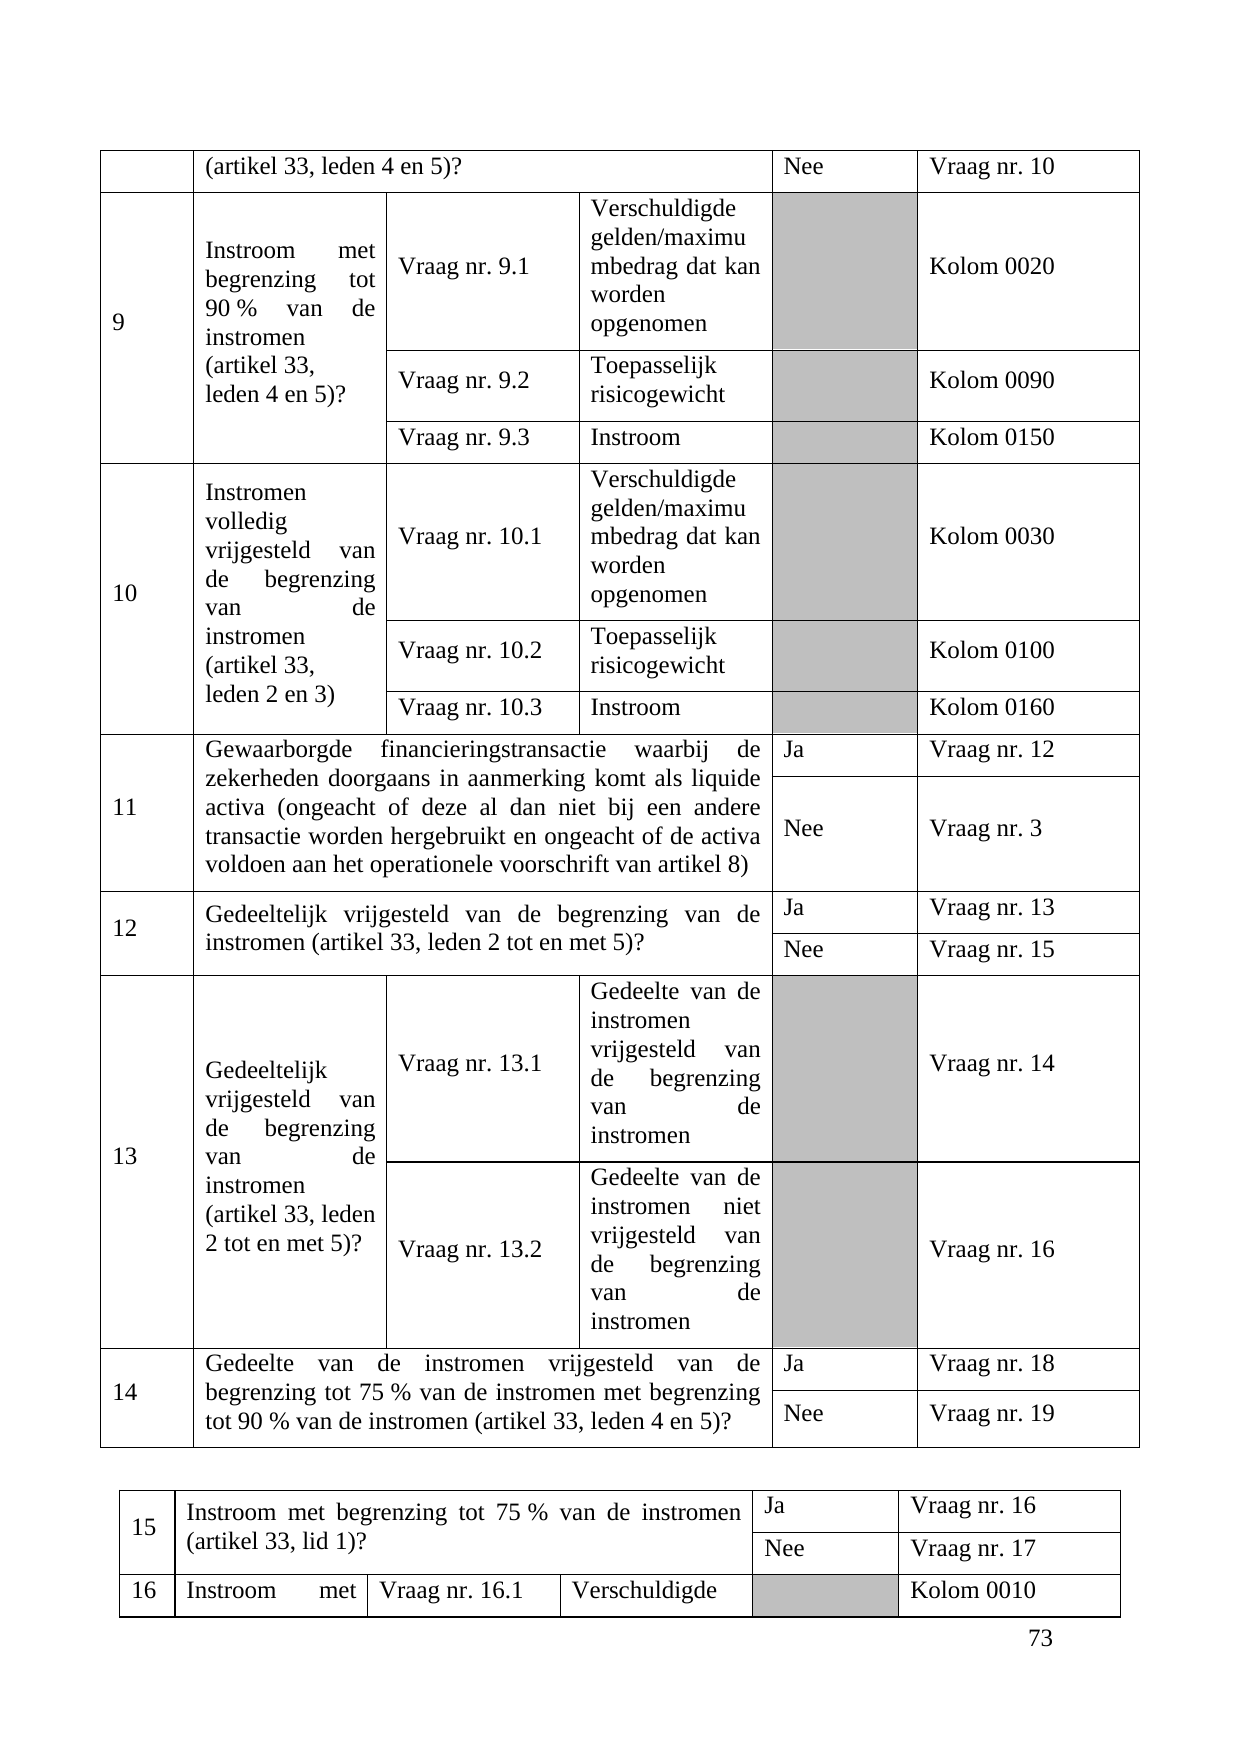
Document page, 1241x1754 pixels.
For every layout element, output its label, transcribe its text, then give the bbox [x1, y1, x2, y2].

table_cell Nee [773, 1391, 917, 1447]
table_cell Vraag nr. 3 [918, 777, 1139, 891]
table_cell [561, 1575, 752, 1616]
table_cell Kolom 0030 [918, 464, 1139, 620]
table_cell 12 [101, 892, 193, 975]
table_cell Instromen volledig vrijgesteld van de begrenzing van de instromen (artikel 33, leden 2 en 3) [194, 464, 386, 733]
table_cell Ja [773, 735, 917, 776]
table_cell Vraag nr. 15 [918, 934, 1139, 975]
table_cell Nee [773, 777, 917, 891]
table_cell Vraag nr. 9.1 [387, 193, 579, 349]
table_cell Vraag nr. 9.3 [387, 422, 579, 463]
table_cell Kolom 0160 [918, 692, 1139, 733]
table_header Ja [753, 1491, 898, 1532]
table_cell Vraag nr. 12 [918, 735, 1139, 776]
table_cell Kolom 0150 [918, 422, 1139, 463]
table_cell Vraag nr. 9.2 [387, 351, 579, 421]
table_cell 9 [101, 193, 193, 463]
table_header Instroom met begrenzing tot 75 % van de instromen (artikel 33, lid 1)? [176, 1491, 752, 1574]
table_cell Vraag nr. 13 [918, 892, 1139, 933]
table_cell Instroom [580, 692, 772, 733]
table_cell Vraag nr. 18 [918, 1349, 1139, 1390]
table_cell Toepasselijk risicogewicht [580, 351, 772, 421]
table_cell Nee [753, 1533, 898, 1574]
table_cell Vraag nr. 19 [918, 1391, 1139, 1447]
table_cell Kolom 0010 [899, 1575, 1120, 1616]
table_cell [753, 1575, 898, 1616]
table_cell Ja [773, 1349, 917, 1390]
table_cell [773, 422, 917, 463]
table_cell Kolom 0100 [918, 621, 1139, 691]
table_cell Vraag nr. 14 [918, 976, 1139, 1161]
table_cell [773, 976, 917, 1161]
table_cell Vraag nr. 10 [918, 151, 1139, 192]
table_cell Verschuldigde gelden/maximumbedrag dat kan worden opgenomen [580, 464, 772, 620]
table_cell Vraag nr. 17 [899, 1533, 1120, 1574]
table_cell Vraag nr. 10.3 [387, 692, 579, 733]
table_cell [773, 621, 917, 691]
table_cell Vraag nr. 13.2 [387, 1163, 579, 1347]
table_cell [194, 151, 772, 192]
table_cell Gedeeltelijk vrijgesteld van de begrenzing van de instromen (artikel 33, leden 2 tot en met 5)? [194, 892, 772, 975]
table_cell 16 [120, 1575, 174, 1616]
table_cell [176, 1575, 367, 1616]
table_cell 11 [101, 735, 193, 891]
table_cell Instroom met begrenzing tot 90 % van de instromen (artikel 33, leden 4 en 5)? [194, 193, 386, 463]
table_cell 13 [101, 976, 193, 1347]
table_cell [773, 193, 917, 349]
table_cell Nee [773, 934, 917, 975]
table_cell [773, 1163, 917, 1347]
table_cell Ja [773, 892, 917, 933]
table_cell 14 [101, 1349, 193, 1447]
table_cell Vraag nr. 13.1 [387, 976, 579, 1161]
table_cell Vraag nr. 10.1 [387, 464, 579, 620]
table_cell Gewaarborgde financieringstransactie waarbij de zekerheden doorgaans in aanmerking komt als liquide activa (ongeacht of deze al dan niet bij een andere transactie worden hergebruikt en ongeacht of de activa voldoen aan het operationele voorschrift van artikel 8) [194, 735, 772, 891]
table_header Vraag nr. 16 [899, 1491, 1120, 1532]
table_cell Gedeeltelijk vrijgesteld van de begrenzing van de instromen (artikel 33, leden 2 tot en met 5)? [194, 976, 386, 1347]
table_cell Gedeelte van de instromen vrijgesteld van de begrenzing tot 75 % van de instromen met begrenzing tot 90 % van de instromen (artikel 33, leden 4 en 5)? [194, 1349, 772, 1447]
table_cell [773, 464, 917, 620]
table_cell Instroom [580, 422, 772, 463]
table_cell [773, 692, 917, 733]
table_cell Vraag nr. 10.2 [387, 621, 579, 691]
table_cell Verschuldigde gelden/maximumbedrag dat kan worden opgenomen [580, 193, 772, 349]
table_cell Toepasselijk risicogewicht [580, 621, 772, 691]
table_cell Kolom 0090 [918, 351, 1139, 421]
table_cell Gedeelte van de instromen niet vrijgesteld van de begrenzing van de instromen [580, 1163, 772, 1347]
table_cell 8 [101, 151, 193, 192]
table_cell Vraag nr. 16 [918, 1163, 1139, 1347]
table_cell Vraag nr. 16.1 [368, 1575, 560, 1616]
table_cell 10 [101, 464, 193, 733]
table_cell Nee [773, 151, 917, 192]
table_cell Gedeelte van de instromen vrijgesteld van de begrenzing van de instromen [580, 976, 772, 1161]
table_header 15 [120, 1491, 174, 1574]
table_cell Kolom 0020 [918, 193, 1139, 349]
table_cell [773, 351, 917, 421]
